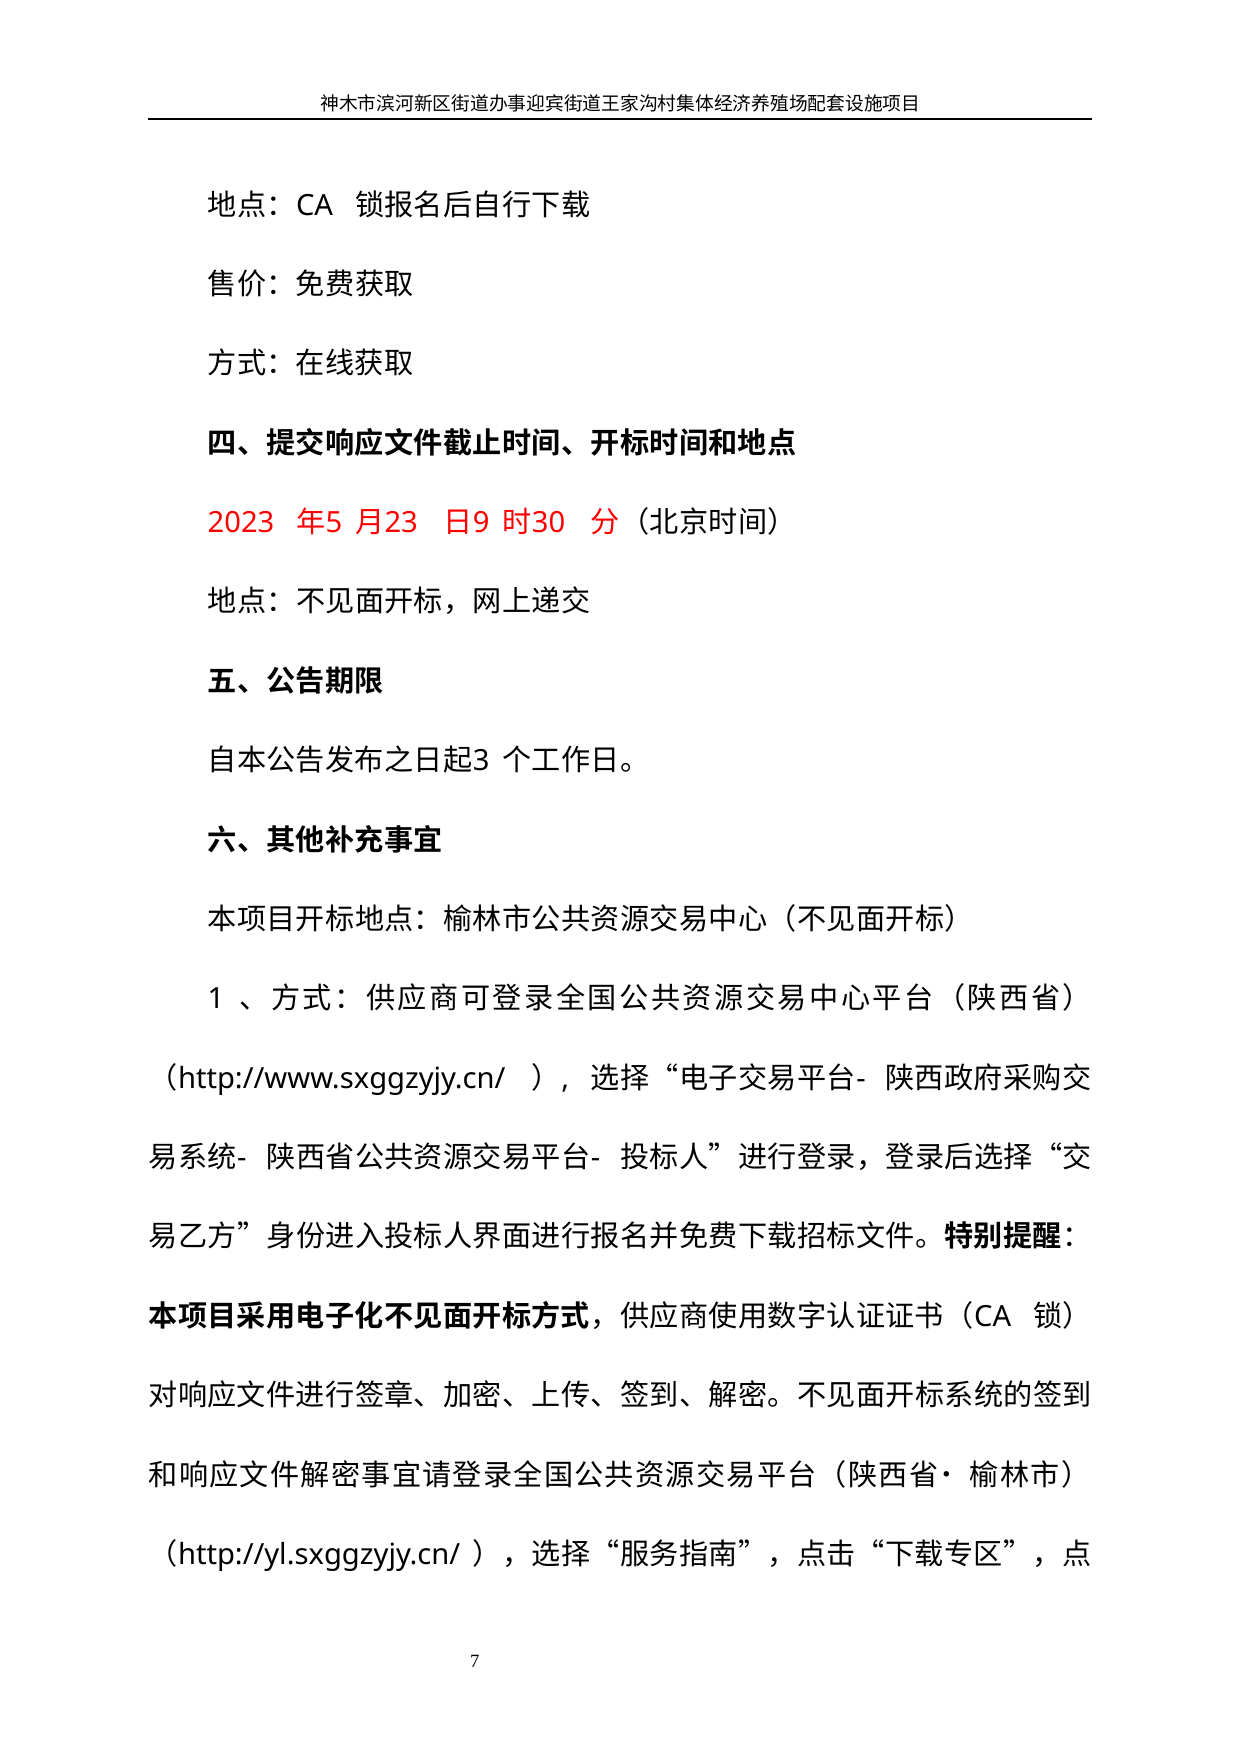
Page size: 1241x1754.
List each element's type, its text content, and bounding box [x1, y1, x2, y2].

text 售价：免费获取 [148, 242, 1092, 321]
text 2023年5月23日9时30分（北京时间） [148, 480, 1092, 559]
text 四、提交响应文件截止时间、开标时间和地点 [148, 401, 1092, 480]
text 六、其他补充事宜 [148, 798, 1092, 877]
text 地点：CA锁报名后自行下载 [148, 163, 1092, 242]
text 地点：不见面开标，网上递交 [148, 559, 1092, 639]
text 自本公告发布之日起3个工作日。 [148, 718, 1092, 798]
text 方式：在线获取 [148, 321, 1092, 401]
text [148, 956, 1092, 1591]
text 本项目开标地点：榆林市公共资源交易中心（不见面开标） [148, 877, 1092, 956]
text 五、公告期限 [148, 639, 1092, 718]
